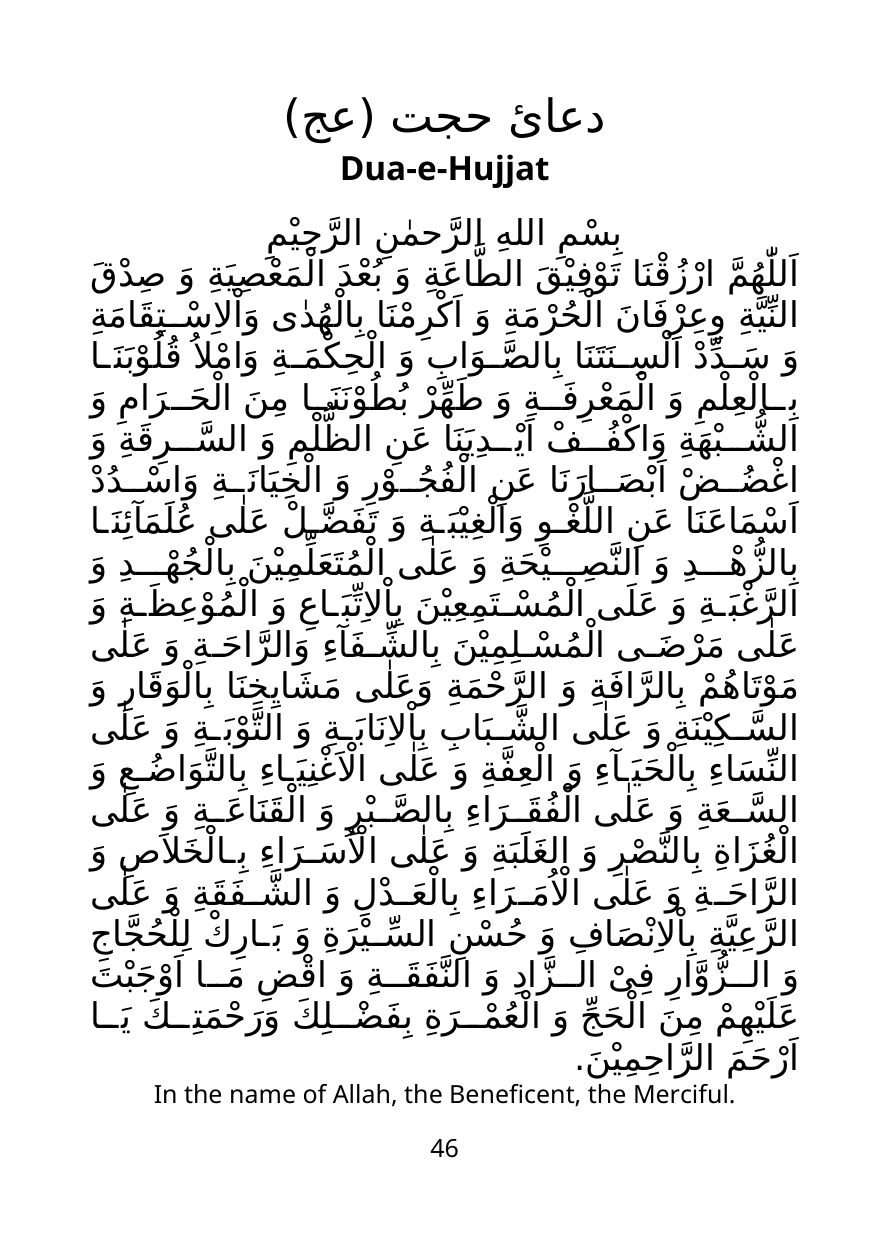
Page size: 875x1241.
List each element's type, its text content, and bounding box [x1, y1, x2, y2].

text دعائ حجت (عج) [90, 90, 799, 143]
subtitle Dua-e-Hujjat [90, 156, 799, 187]
text بِسْمِ اللهِ الرَّحمٰنِ الرَّحِيْمِ [90, 212, 799, 253]
text اَللّٰهُمَّ ارْزُقْنَا تَوْفِيْقَ الطَّاعَةِ وَ بُعْدَ الْمَعْصِيَةِ وَ صِدْقَ النِّيَّةِ وِعِرْفَانَ الْحُرْمَةِ وَ اَكْرِمْنَا بِالْهُدٰى وَاْلاِسْتِقَامَةِ وَ سَدِّدْ اَلْسِنَتَنَا بِالصَّوَابِ وَ الْحِكْمَةِ وَامْلاُ قُلُوْبَنَا بِالْعِلْمِ وَ الْمَعْرِفَةِ وَ طَهِّرْ بُطُوْنَنَا مِنَ الْحَرَامِ وَ الشُّبْهَةِ وَاكْفُفْ اَيْدِيَنَا عَنِ الظُّلْمِ وَ السَّرِقَةِ وَ اغْضُضْ اَبْصَارَنَا عَنِ الْفُجُوْرِ وَ الْخِيَانَةِ وَاسْدُدْ اَسْمَاعَنَا عَنِ اللَّغْوِ وَالْغِيْبَةِ وَ تَفَضَّلْ عَلٰى عُلَمَآئِنَا بِالزُّهْدِ وَ النَّصِيْحَةِ وَ عَلٰى الْمُتَعَلِّمِيْنَ بِالْجُهْدِ وَ الرَّغْبَةِ وَ عَلَى الْمُسْتَمِعِيْنَ بِاْلاِتِّبَاعِ وَ الْمُوْعِظَةِ وَ عَلٰى مَرْضَى الْمُسْلِمِيْنَ بِالشِّفَآءِ وَالرَّاحَةِ وَ عَلٰى مَوْتَاهُمْ بِالرَّافَةِ وَ الرَّحْمَةِ وَعَلٰى مَشَايِخِنَا بِالْوَقَارِ وَ السَّكِيْنَةِ وَ عَلٰى الشَّبَابِ بِاْلاِنَابَةِ وَ التَّوْبَةِ وَ عَلٰى النِّسَاءِ بِالْحَيَآءِ وَ الْعِفَّةِ وَ عَلٰى الْاَغْنِيَاءِ بِالتَّوَاضُعِ وَ السَّعَةِ وَ عَلٰى الْفُقَرَاءِ بِالصَّبْرِ وَ الْقَنَاعَةِ وَ عَلٰى الْغُزَاةِ بِالنَّصْرِ وَ الغَلَبَةِ وَ عَلٰى الْاُسَرَاءِ بِالْخَلاَصِ وَ الرَّاحَةِ وَ عَلٰى الْاُمَرَاءِ بِالْعَدْلِ وَ الشَّفَقَةِ وَ عَلٰى الرَّعِيَّةِ بِاْلاِنْصَافِ وَ حُسْنِ السِّيْرَةِ وَ بَارِكْ لِلْحُجَّاجِ وَ الزُّوَّارِ فِىْ الزَّادِ وَ النَّفَقَةِ وَ اقْضِ مَا اَوْجَبْتَ عَلَيْهِمْ مِنَ الْحَجِّ وَ الْعُمْرَةِ بِفَضْلِكَ وَرَحْمَتِكَ يَا اَرْحَمَ الرَّاحِمِيْنَ. [90, 253, 799, 1078]
text In the name of Allah, the Beneficent, the Merciful. [90, 1078, 799, 1109]
